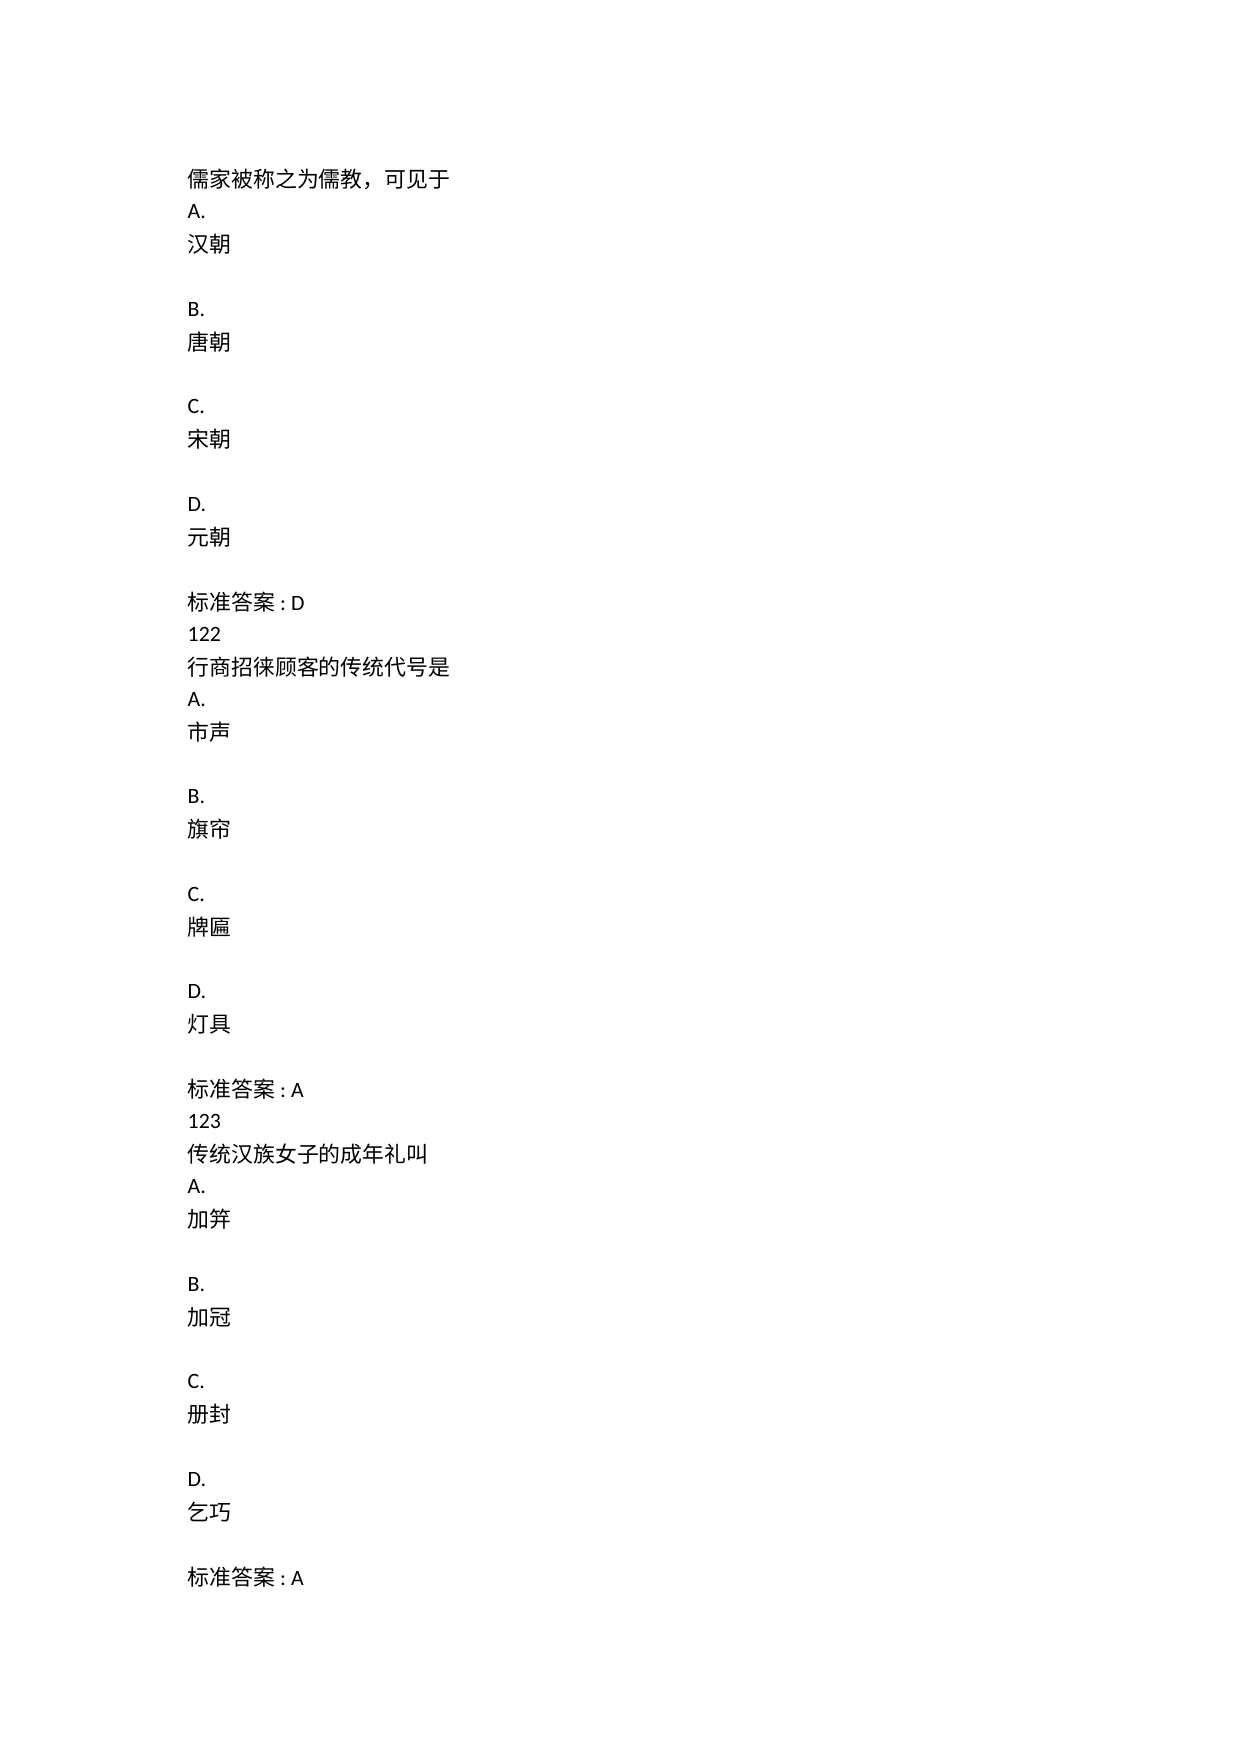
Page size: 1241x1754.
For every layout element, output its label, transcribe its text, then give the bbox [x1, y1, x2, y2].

text B. [187, 1267, 1053, 1299]
text 加笄 [187, 1202, 1053, 1234]
text D. [187, 1462, 1053, 1494]
text 元朝 [187, 519, 1053, 552]
text C. [187, 389, 1053, 422]
text 册封 [187, 1397, 1053, 1429]
text C. [187, 877, 1053, 909]
text 灯具 [187, 1007, 1053, 1039]
text B. [187, 779, 1053, 812]
text A. [187, 194, 1053, 227]
text 传统汉族女子的成年礼叫 [187, 1137, 1053, 1169]
text 123 [187, 1104, 1053, 1137]
text 标准答案 : A [187, 1559, 1053, 1592]
text 唐朝 [187, 324, 1053, 357]
text A. [187, 682, 1053, 714]
text 汉朝 [187, 227, 1053, 259]
text 标准答案 : A [187, 1072, 1053, 1104]
text D. [187, 487, 1053, 519]
text 行商招徕顾客的传统代号是 [187, 649, 1053, 682]
text 宋朝 [187, 422, 1053, 454]
text B. [187, 292, 1053, 324]
text 市声 [187, 714, 1053, 747]
text 旗帘 [187, 812, 1053, 844]
text C. [187, 1364, 1053, 1397]
text 儒家被称之为儒教，可见于 [187, 162, 1053, 194]
text 乞巧 [187, 1494, 1053, 1527]
text 加冠 [187, 1299, 1053, 1332]
text 牌匾 [187, 909, 1053, 942]
text A. [187, 1169, 1053, 1202]
text 122 [187, 617, 1053, 649]
text D. [187, 974, 1053, 1007]
text 标准答案 : D [187, 584, 1053, 617]
